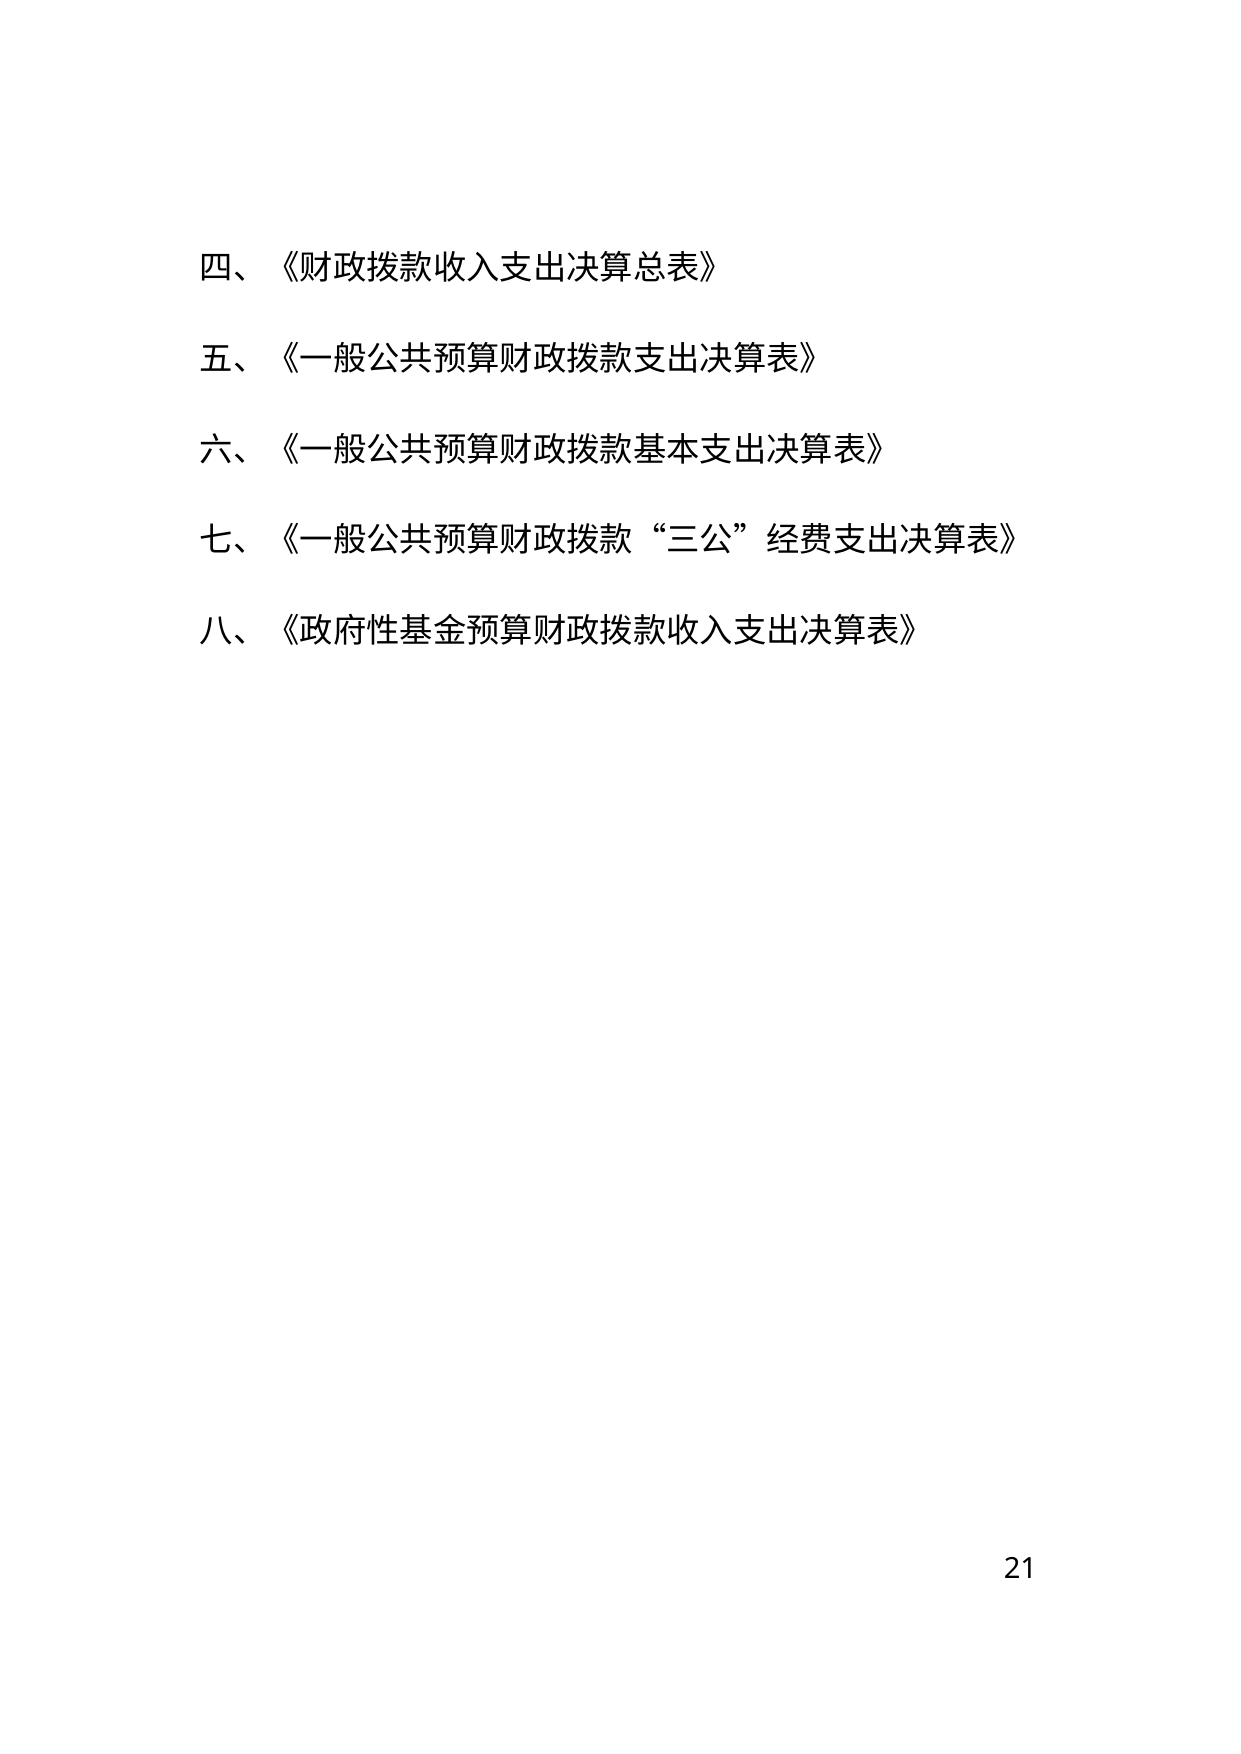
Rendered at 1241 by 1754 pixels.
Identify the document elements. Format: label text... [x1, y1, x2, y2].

text 四、《财政拨款收入支出决算总表》 [133, 220, 1107, 311]
text 七、《一般公共预算财政拨款“三公”经费支出决算表》 [133, 492, 1107, 582]
text 八、《政府性基金预算财政拨款收入支出决算表》 [133, 582, 1107, 673]
text 五、《一般公共预算财政拨款支出决算表》 [133, 311, 1107, 401]
text 六、《一般公共预算财政拨款基本支出决算表》 [133, 401, 1107, 492]
